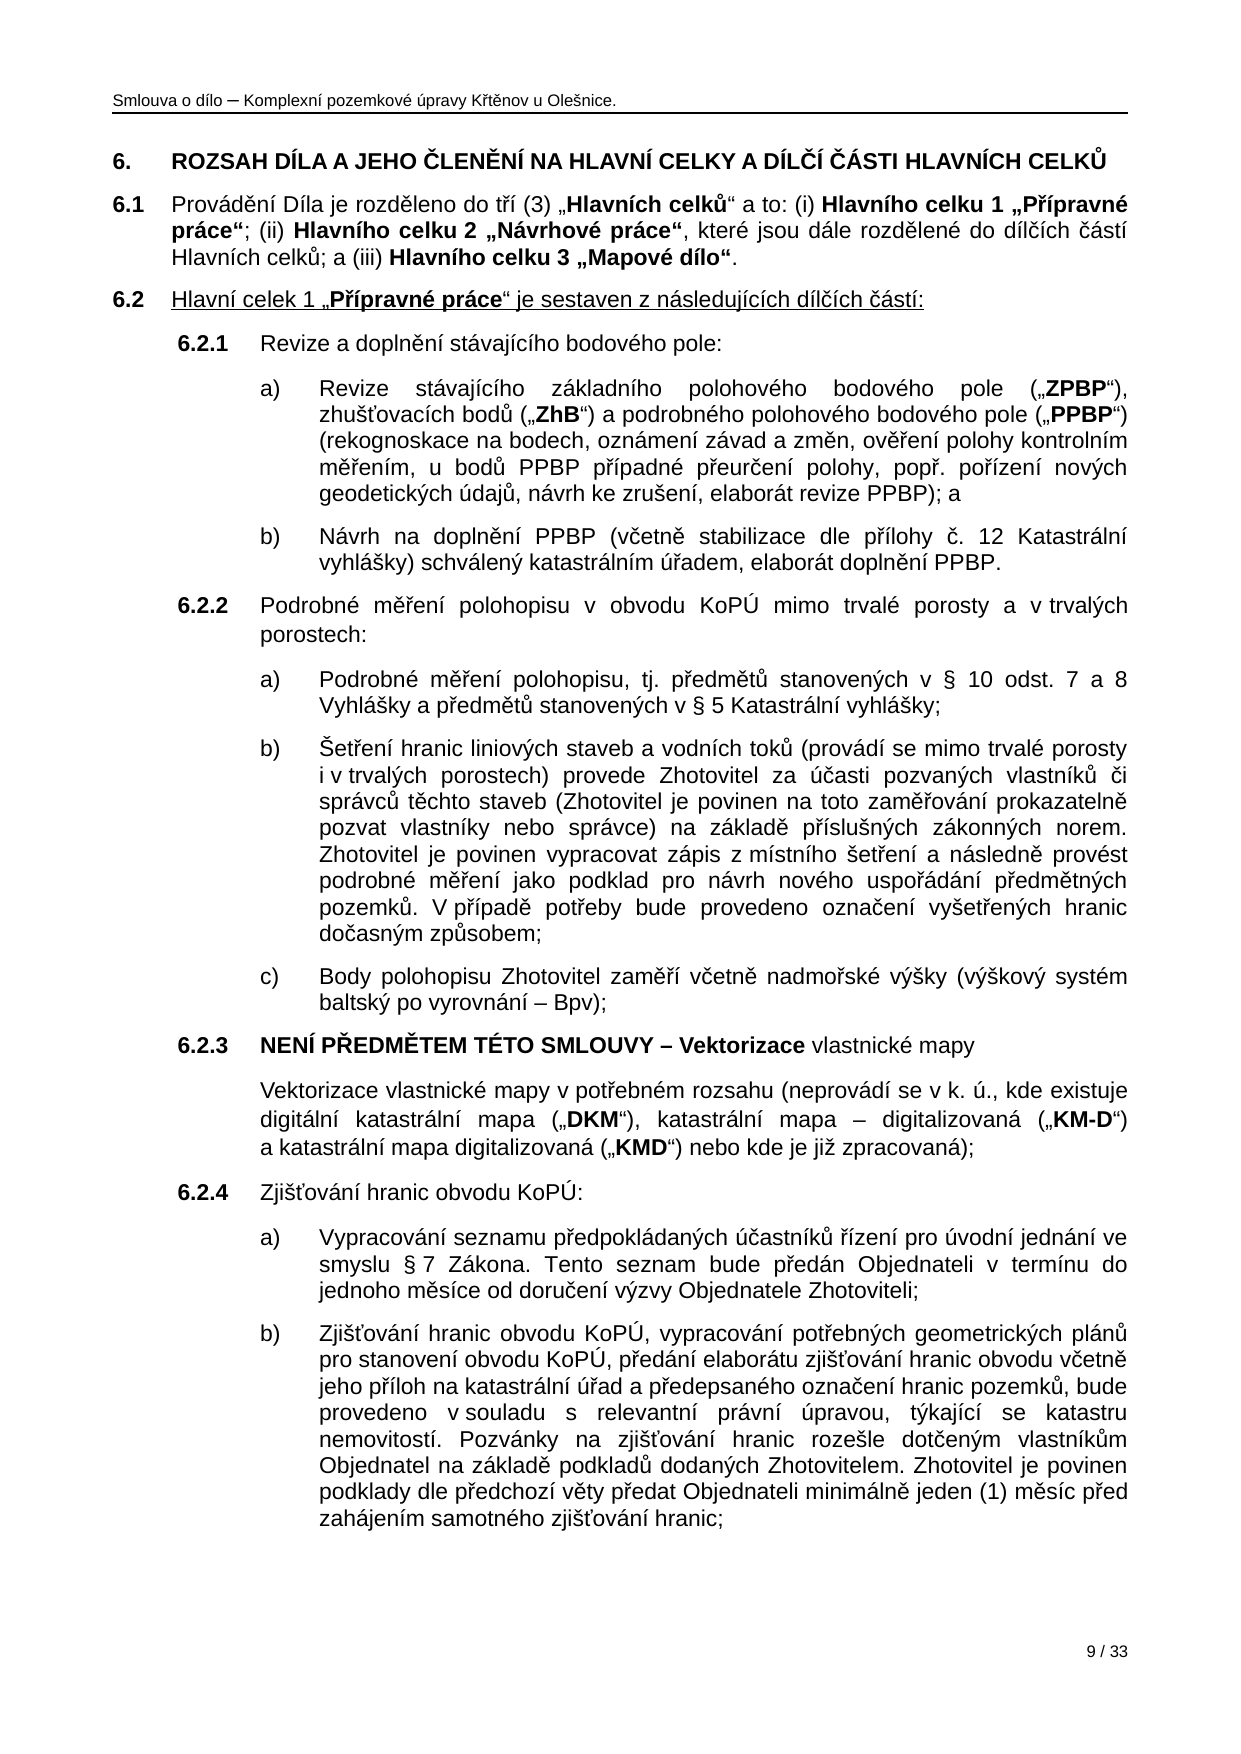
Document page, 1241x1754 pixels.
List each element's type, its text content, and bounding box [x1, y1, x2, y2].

text Revize a doplnění stávajícího bodového pole: [177, 329, 1128, 356]
text Zjišťování hranic obvodu KoPÚ: [177, 1179, 1128, 1206]
list Vypracování seznamu předpokládaných účastníků řízení pro úvodní jednání ve smyslu § 7 Zákona. Tento seznam bude předán Objednateli v termínu do jednoho měsíce od doručení výzvy Objednatele Zhotoviteli; [260, 1224, 1128, 1303]
list Šetření hranic liniových staveb a vodních toků (provádí se mimo trvalé porosty i v trvalých porostech) provede Zhotovitel za účasti pozvaných vlastníků či správců těchto staveb (Zhotovitel je povinen na toto zaměřování prokazatelně pozvat vlastníky nebo správce) na základě příslušných zákonných norem. Zhotovitel je povinen vypracovat zápis z místního šetření a následně provést podrobné měření jako podklad pro návrh nového uspořádání předmětných pozemků. V případě potřeby bude provedeno označení vyšetřených hranic dočasným způsobem; [260, 735, 1128, 946]
list Zjišťování hranic obvodu KoPÚ, vypracování potřebných geometrických plánů pro stanovení obvodu KoPÚ, předání elaborátu zjišťování hranic obvodu včetně jeho příloh na katastrální úřad a předepsaného označení hranic pozemků, bude provedeno v souladu s relevantní právní úpravou, týkající se katastru nemovitostí. Pozvánky na zjišťování hranic rozešle dotčeným vlastníkům Objednatel na základě podkladů dodaných Zhotovitelem. Zhotovitel je povinen podklady dle předchozí věty předat Objednateli minimálně jeden (1) měsíc před zahájením samotného zjišťování hranic; [260, 1320, 1128, 1531]
list Vektorizace vlastnické mapy v potřebném rozsahu (neprovádí se v k. ú., kde existuje digitální katastrální mapa („DKM“), katastrální mapa – digitalizovaná („KM-D“) a katastrální mapa digitalizovaná („KMD“) nebo kde je již zpracovaná); [260, 1077, 1128, 1161]
text Provádění Díla je rozděleno do tří (3) „Hlavních celků“ a to: (i) Hlavního celku 1 „Přípravné práce“; (ii) Hlavního celku 2 „Návrhové práce“, které jsou dále rozdělené do dílčích částí Hlavních celků; a (iii) Hlavního celku 3 „Mapové dílo“. [112, 191, 1128, 270]
list Podrobné měření polohopisu, tj. předmětů stanovených v § 10 odst. 7 a 8 Vyhlášky a předmětů stanovených v § 5 Katastrální vyhlášky; [260, 666, 1128, 719]
list Revize stávajícího základního polohového bodového pole („ZPBP“), zhušťovacích bodů („ZhB“) a podrobného polohového bodového pole („PPBP“) (rekognoskace na bodech, oznámení závad a změn, ověření polohy kontrolním měřením, u bodů PPBP případné přeurčení polohy, popř. pořízení nových geodetických údajů, návrh ke zrušení, elaborát revize PPBP); a [260, 374, 1128, 506]
text Rozsah díla a jeho členění na hlavní celky a dílčí části Hlavních celků [112, 148, 1128, 174]
text NENÍ PŘEDMĚTEM TÉTO SMLOUVY – Vektorizace vlastnické mapy [177, 1032, 1128, 1058]
list Návrh na doplnění PPBP (včetně stabilizace dle přílohy č. 12 Katastrální vyhlášky) schválený katastrálním úřadem, elaborát doplnění PPBP. [260, 523, 1128, 576]
text Podrobné měření polohopisu v obvodu KoPÚ mimo trvalé porosty a v trvalých porostech: [177, 592, 1128, 647]
text Hlavní celek 1 „Přípravné práce“ je sestaven z následujících dílčích částí: [112, 286, 1128, 313]
list Body polohopisu Zhotovitel zaměří včetně nadmořské výšky (výškový systém baltský po vyrovnání – Bpv); [260, 963, 1128, 1016]
